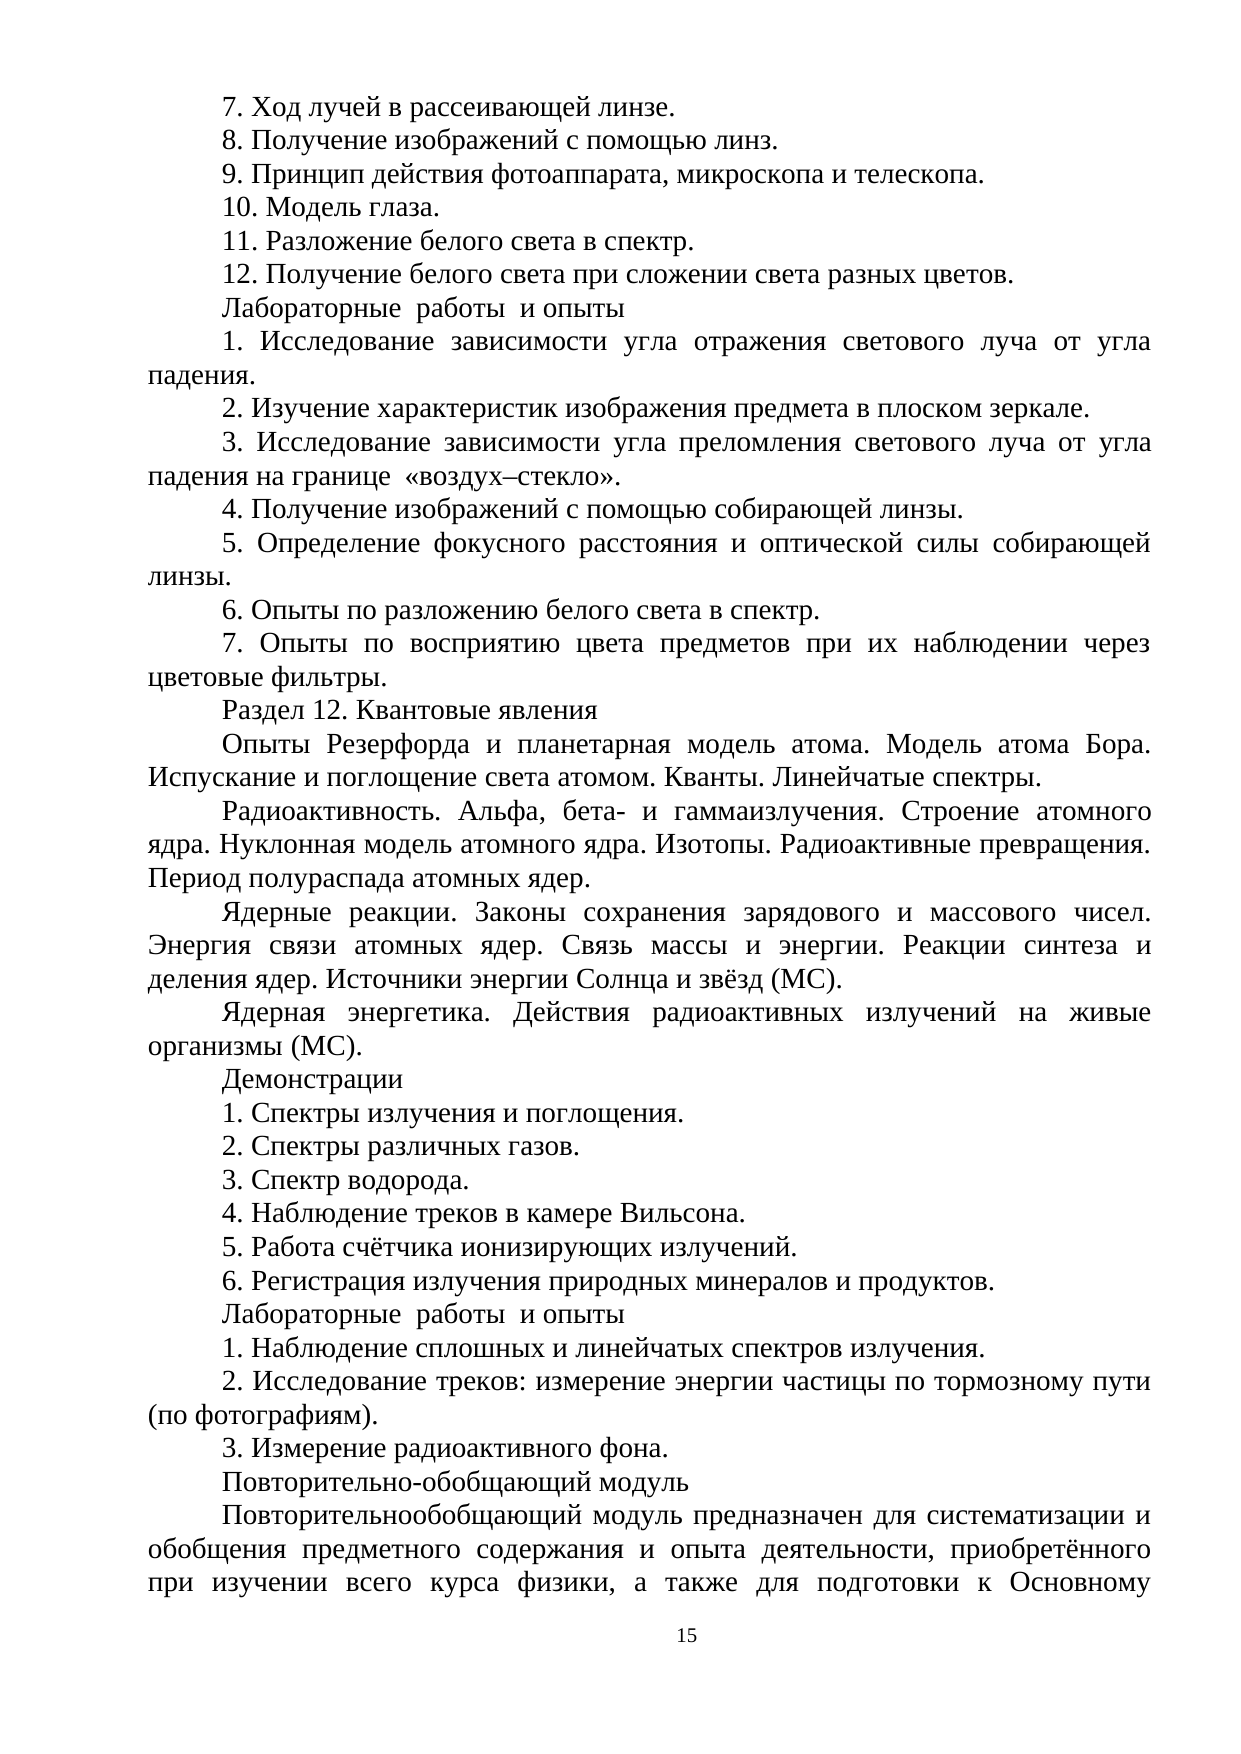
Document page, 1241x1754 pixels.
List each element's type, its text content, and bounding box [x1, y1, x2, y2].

text Ядерные реакции. Законы сохранения зарядового и массового чисел. Энергия связи атомных ядер. Связь массы и энергии. Реакции синтеза и деления ядер. Источники энергии Солнца и звёзд (МС). [148, 894, 1152, 994]
text 2. Спектры различных газов. [148, 1128, 1152, 1162]
text 9. Принцип действия фотоаппарата, микроскопа и телескопа. [148, 156, 1152, 189]
text 7. Ход лучей в рассеивающей линзе. [148, 89, 1152, 122]
text Раздел 12. Квантовые явления [148, 692, 1152, 726]
text Лабораторные работы и опыты [148, 1296, 1152, 1330]
text Повторительно-обобщающий модуль [148, 1464, 1152, 1497]
text 3. Измерение радиоактивного фона. [148, 1430, 1152, 1464]
text 5. Определение фокусного расстояния и оптической силы собирающей линзы. [148, 525, 1152, 592]
text 5. Работа счётчика ионизирующих излучений. [148, 1229, 1152, 1263]
text 8. Получение изображений с помощью линз. [148, 122, 1152, 156]
text Ядерная энергетика. Действия радиоактивных излучений на живые организмы (МС). [148, 994, 1152, 1061]
text 6. Опыты по разложению белого света в спектр. [148, 592, 1152, 625]
text 1. Спектры излучения и поглощения. [148, 1095, 1152, 1128]
text 1. Исследование зависимости угла отражения светового луча от угла падения. [148, 323, 1152, 391]
text 2. Изучение характеристик изображения предмета в плоском зеркале. [148, 391, 1152, 424]
text Демонстрации [148, 1061, 1152, 1095]
text Лабораторные работы и опыты [148, 290, 1152, 323]
text 7. Опыты по восприятию цвета предметов при их наблюдении через цветовые фильтры. [148, 625, 1152, 692]
text 3. Исследование зависимости угла преломления светового луча от угла падения на границе «воздух–стекло». [148, 424, 1152, 491]
text 1. Наблюдение сплошных и линейчатых спектров излучения. [148, 1330, 1152, 1363]
text 4. Наблюдение треков в камере Вильсона. [148, 1196, 1152, 1229]
text 10. Модель глаза. [148, 189, 1152, 223]
text 12. Получение белого света при сложении света разных цветов. [148, 256, 1152, 290]
text 3. Спектр водорода. [148, 1162, 1152, 1196]
text 11. Разложение белого света в спектр. [148, 223, 1152, 256]
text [148, 1497, 1152, 1598]
text Опыты Резерфорда и планетарная модель атома. Модель атома Бора. Испускание и поглощение света атомом. Кванты. Линейчатые спектры. [148, 726, 1152, 793]
text 6. Регистрация излучения природных минералов и продуктов. [148, 1263, 1152, 1296]
text Радиоактивность. Альфа­, бета- и гамма­излучения. Строение атомного ядра. Нуклонная модель атомного ядра. Изотопы. Радиоактивные превращения. Период полураспада атомных ядер. [148, 793, 1152, 894]
text 2. Исследование треков: измерение энергии частицы по тормозному пути (по фотографиям). [148, 1363, 1152, 1430]
text 4. Получение изображений с помощью собирающей линзы. [148, 491, 1152, 525]
